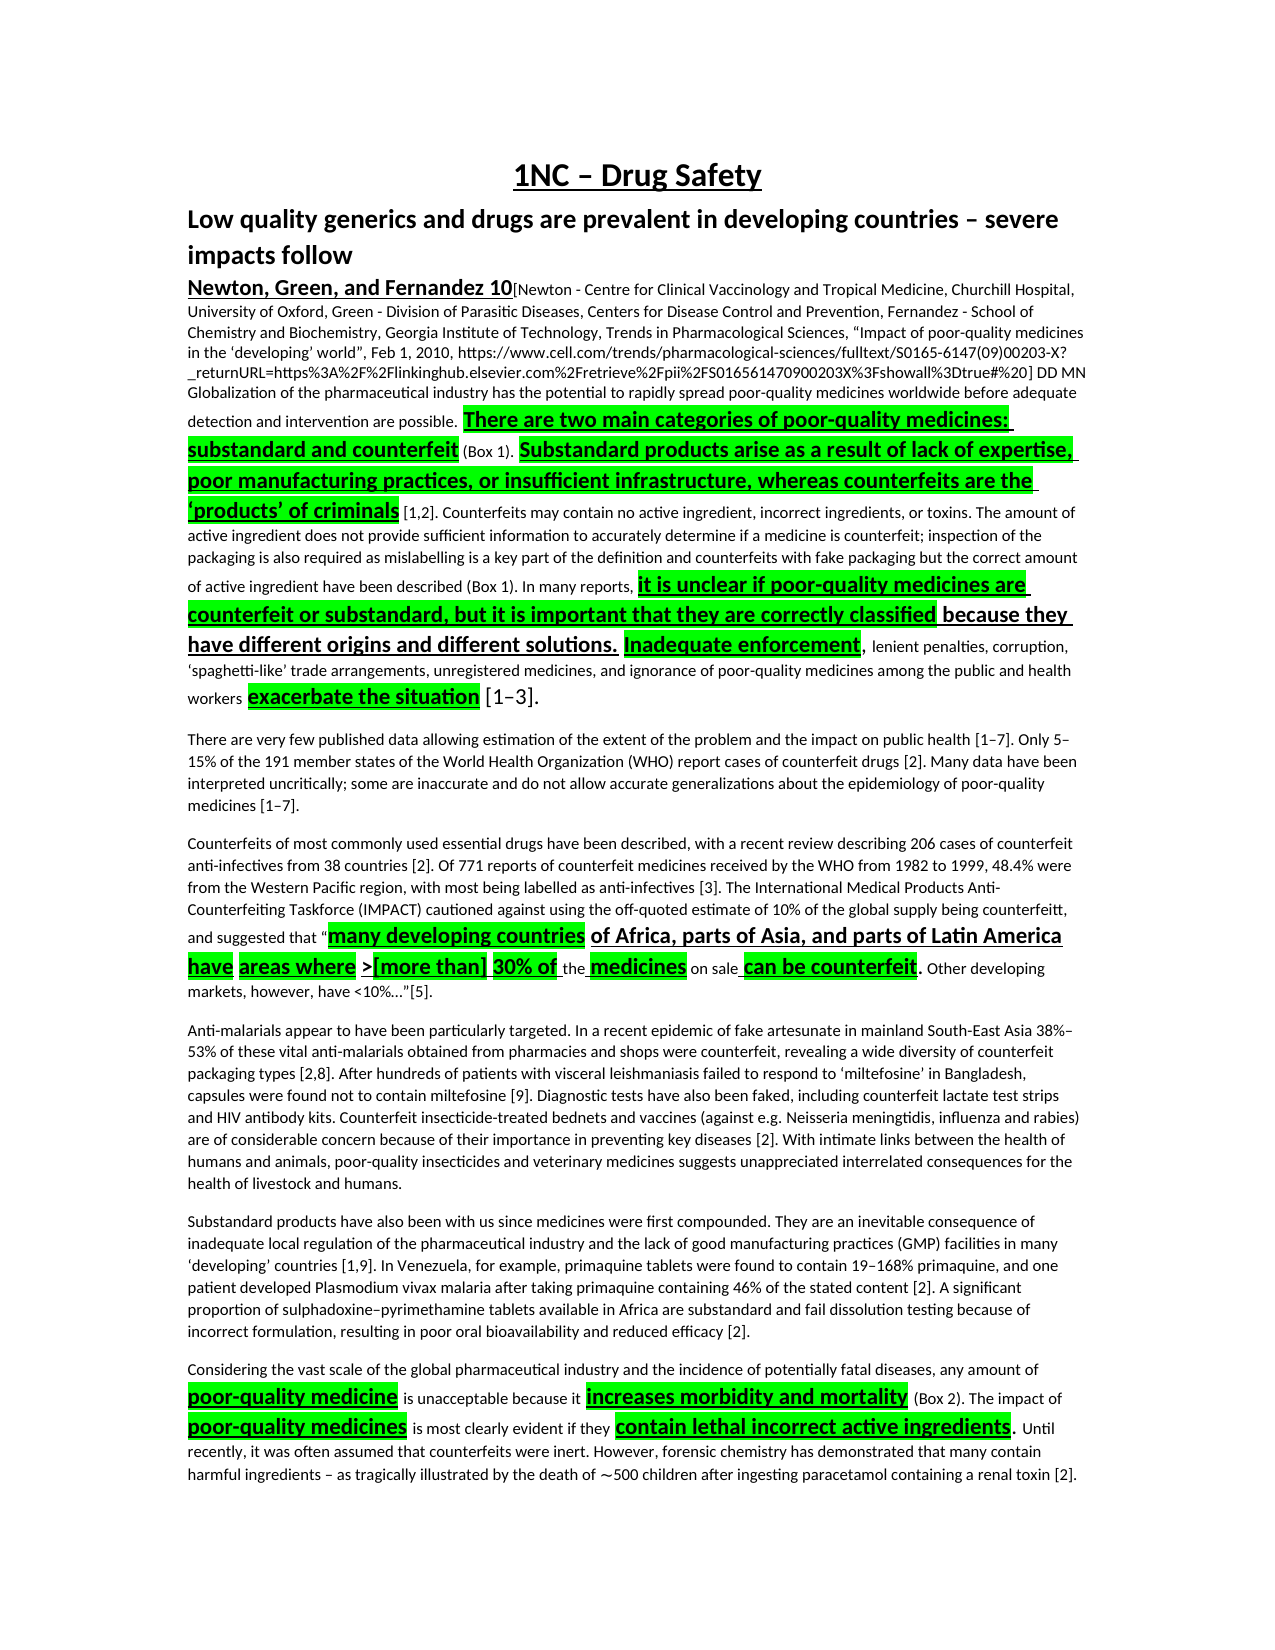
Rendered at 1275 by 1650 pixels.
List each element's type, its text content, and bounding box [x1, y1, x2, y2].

subtitle 1NC – Drug Safety [187, 154, 1087, 195]
subtitle Low quality generics and drugs are prevalent in developing countries – severe impacts follow [187, 202, 1087, 271]
text Anti-malarials appear to have been particularly targeted. In a recent epidemic of fake artesunate in mainland South-East Asia 38%–53% of these vital anti-malarials obtained from pharmacies and shops were counterfeit, revealing a wide diversity of counterfeit packaging types [2,8]. After hundreds of patients with visceral leishmaniasis failed to respond to ‘miltefosine’ in Bangladesh, capsules were found not to contain miltefosine [9]. Diagnostic tests have also been faked, including counterfeit lactate test strips and HIV antibody kits. Counterfeit insecticide-treated bednets and vaccines (against e.g. Neisseria meningtidis, influenza and rabies) are of considerable concern because of their importance in preventing key diseases [2]. With intimate links between the health of humans and animals, poor-quality insecticides and veterinary medicines suggests unappreciated interrelated consequences for the health of livestock and humans. [187, 1020, 1087, 1193]
text Counterfeits of most commonly used essential drugs have been described, with a recent review describing 206 cases of counterfeit anti-infectives from 38 countries [2]. Of 771 reports of counterfeit medicines received by the WHO from 1982 to 1999, 48.4% were from the Western Pacific region, with most being labelled as anti-infectives [3]. The International Medical Products Anti-Counterfeiting Taskforce (IMPACT) cautioned against using the off-quoted estimate of 10% of the global supply being counterfeitt, and suggested that “many developing countries of Africa, parts of Asia, and parts of Latin America have areas where >[more than] 30% of the medicines on sale can be counterfeit. Other developing markets, however, have <10%…”[5]. [187, 833, 1087, 1002]
text Globalization of the pharmaceutical industry has the potential to rapidly spread poor-quality medicines worldwide before adequate detection and intervention are possible. There are two main categories of poor-quality medicines: substandard and counterfeit (Box 1). Substandard products arise as a result of lack of expertise, poor manufacturing practices, or insufficient infrastructure, whereas counterfeits are the ‘products’ of criminals [1,2]. Counterfeits may contain no active ingredient, incorrect ingredients, or toxins. The amount of active ingredient does not provide sufficient information to accurately determine if a medicine is counterfeit; inspection of the packaging is also required as mislabelling is a key part of the definition and counterfeits with fake packaging but the correct amount of active ingredient have been described (Box 1). In many reports, it is unclear if poor-quality medicines are counterfeit or substandard, but it is important that they are correctly classified because they have different origins and different solutions. Inadequate enforcement, lenient penalties, corruption, ‘spaghetti-like’ trade arrangements, unregistered medicines, and ignorance of poor-quality medicines among the public and health workers exacerbate the situation [1–3]. [187, 383, 1087, 710]
text There are very few published data allowing estimation of the extent of the problem and the impact on public health [1–7]. Only 5–15% of the 191 member states of the World Health Organization (WHO) report cases of counterfeit drugs [2]. Many data have been interpreted uncritically; some are inaccurate and do not allow accurate generalizations about the epidemiology of poor-quality medicines [1–7]. [187, 729, 1087, 815]
text Newton, Green, and Fernandez 10[Newton - Centre for Clinical Vaccinology and Tropical Medicine, Churchill Hospital, University of Oxford, Green - Division of Parasitic Diseases, Centers for Disease Control and Prevention, Fernandez - School of Chemistry and Biochemistry, Georgia Institute of Technology, Trends in Pharmacological Sciences, “Impact of poor-quality medicines in the ‘developing’ world”, Feb 1, 2010, https://www.cell.com/trends/pharmacological-sciences/fulltext/S0165-6147(09)00203-X?_returnURL=https%3A%2F%2Flinkinghub.elsevier.com%2Fretrieve%2Fpii%2FS016561470900203X%3Fshowall%3Dtrue#%20] DD MN [187, 273, 1087, 383]
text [187, 1359, 1087, 1484]
text Substandard products have also been with us since medicines were first compounded. They are an inevitable consequence of inadequate local regulation of the pharmaceutical industry and the lack of good manufacturing practices (GMP) facilities in many ‘developing’ countries [1,9]. In Venezuela, for example, primaquine tablets were found to contain 19–168% primaquine, and one patient developed Plasmodium vivax malaria after taking primaquine containing 46% of the stated content [2]. A significant proportion of sulphadoxine–pyrimethamine tablets available in Africa are substandard and fail dissolution testing because of incorrect formulation, resulting in poor oral bioavailability and reduced efficacy [2]. [187, 1212, 1087, 1341]
